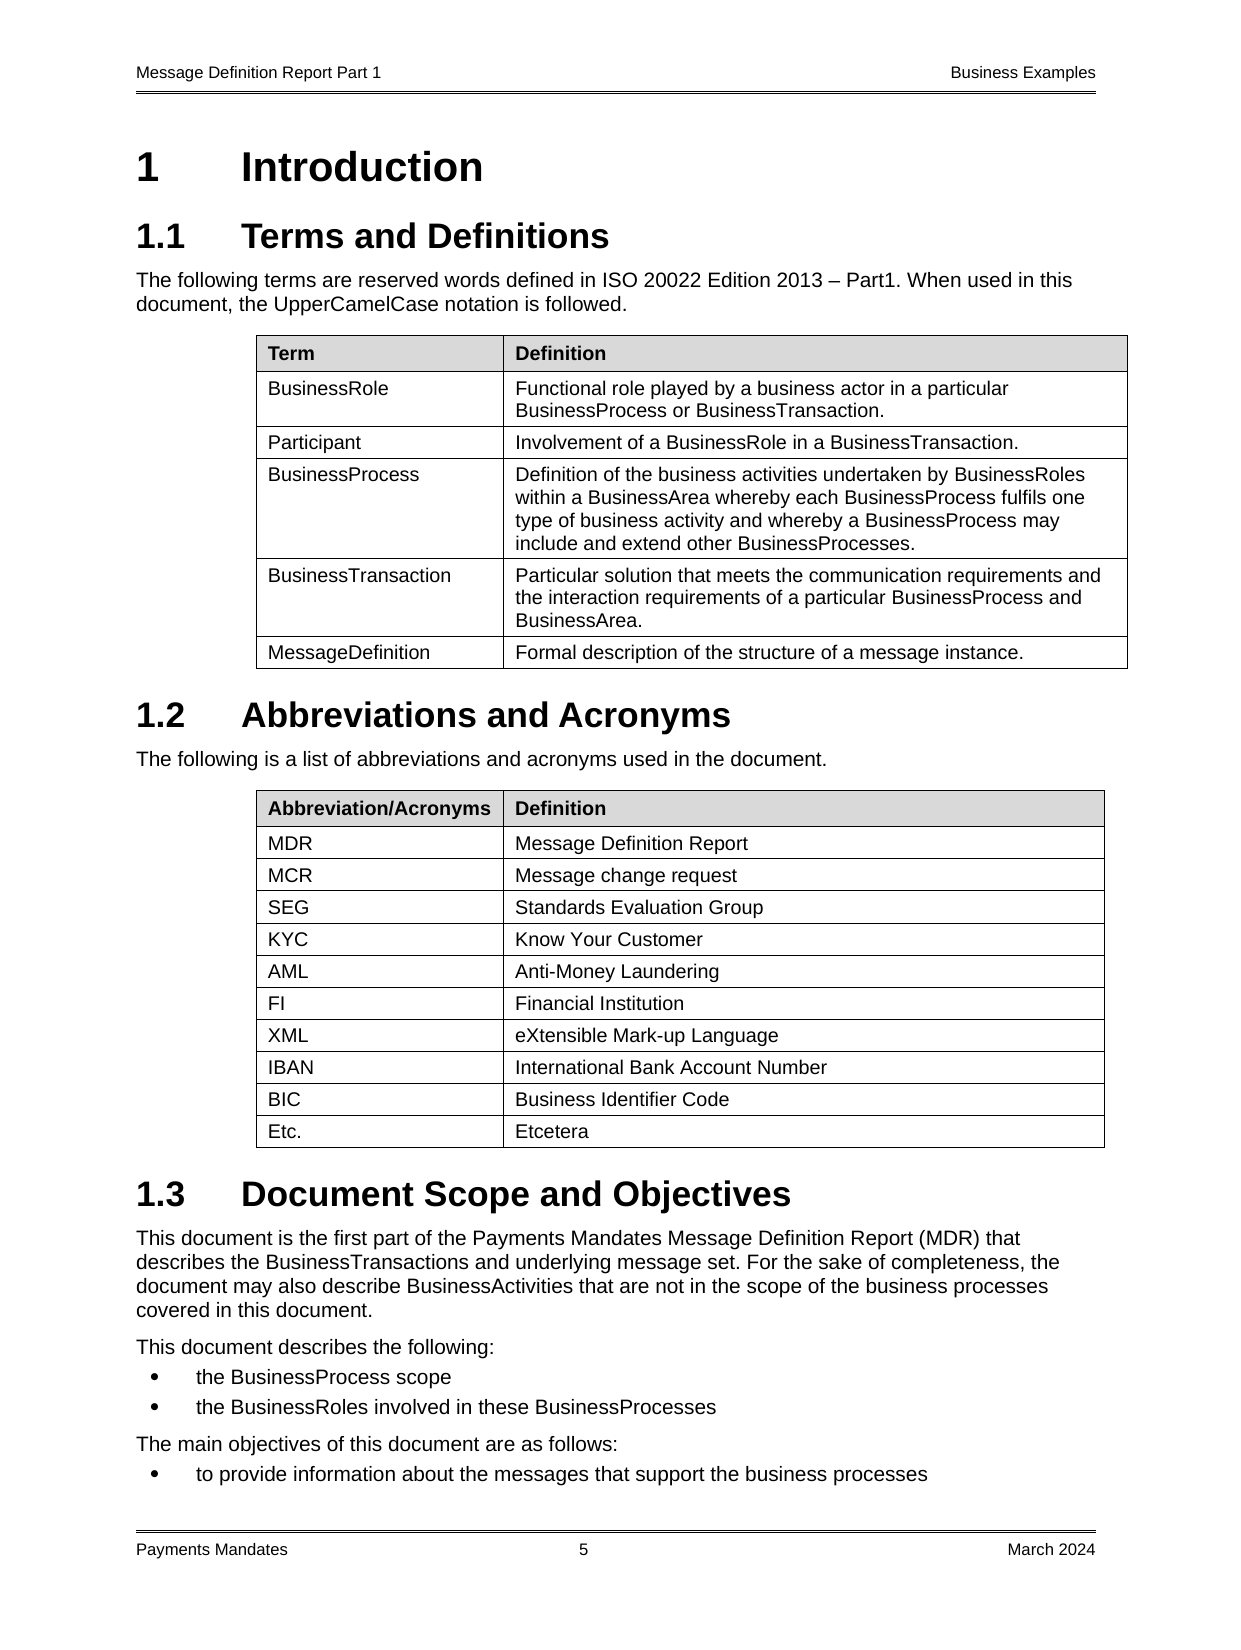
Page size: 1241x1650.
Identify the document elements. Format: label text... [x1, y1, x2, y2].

table_cell Financial Institution [504, 988, 1104, 1019]
table_cell Standards Evaluation Group [504, 891, 1104, 922]
table_cell BusinessRole [257, 372, 503, 426]
text The following terms are reserved words defined in ISO 20022 Edition 2013 – Part1. When used in this document, the UpperCamelCase notation is followed. [136, 268, 1104, 316]
table_cell Etc. [257, 1116, 503, 1147]
table_cell Message change request [504, 859, 1104, 890]
table_cell MessageDefinition [257, 637, 503, 668]
list the BusinessProcess scope [151, 1365, 1104, 1389]
table_cell BusinessTransaction [257, 559, 503, 636]
table_cell Etcetera [504, 1116, 1104, 1147]
table_cell Functional role played by a business actor in a particular BusinessProcess or BusinessTransaction. [504, 372, 1127, 426]
table_cell SEG [257, 891, 503, 922]
table_cell MCR [257, 859, 503, 890]
table_cell Participant [257, 427, 503, 458]
table_cell Know Your Customer [504, 924, 1104, 954]
table_header Term [257, 336, 503, 371]
text The following is a list of abbreviations and acronyms used in the document. [136, 747, 1104, 771]
table_cell Message Definition Report [504, 827, 1104, 858]
table_cell IBAN [257, 1052, 503, 1083]
list the BusinessRoles involved in these BusinessProcesses [151, 1395, 1104, 1419]
table_cell Formal description of the structure of a message instance. [504, 637, 1127, 668]
text The main objectives of this document are as follows: [136, 1432, 1104, 1456]
table_cell eXtensible Mark-up Language [504, 1020, 1104, 1051]
text This document describes the following: [136, 1334, 1104, 1358]
table_cell Particular solution that meets the communication requirements and the interaction requirements of a particular BusinessProcess and BusinessArea. [504, 559, 1127, 636]
subtitle Introduction [136, 142, 1104, 190]
table_cell KYC [257, 924, 503, 954]
text This document is the first part of the Payments Mandates Message Definition Report (MDR) that describes the BusinessTransactions and underlying message set. For the sake of completeness, the document may also describe BusinessActivities that are not in the scope of the business processes covered in this document. [136, 1226, 1104, 1322]
subtitle Terms and Definitions [136, 215, 1104, 256]
table_cell AML [257, 956, 503, 987]
list to provide information about the messages that support the business processes [151, 1462, 1104, 1486]
table_cell Business Identifier Code [504, 1084, 1104, 1115]
table_cell Definition of the business activities undertaken by BusinessRoles within a BusinessArea whereby each BusinessProcess fulfils one type of business activity and whereby a BusinessProcess may include and extend other BusinessProcesses. [504, 459, 1127, 558]
table_header Definition [504, 336, 1127, 371]
table_cell Involvement of a BusinessRole in a BusinessTransaction. [504, 427, 1127, 458]
table_cell Anti-Money Laundering [504, 956, 1104, 987]
table_header Abbreviation/Acronyms [257, 791, 503, 826]
table_cell International Bank Account Number [504, 1052, 1104, 1083]
table_cell FI [257, 988, 503, 1019]
table_cell BIC [257, 1084, 503, 1115]
table_header Definition [504, 791, 1104, 826]
subtitle Document Scope and Objectives [136, 1173, 1104, 1214]
table_cell BusinessProcess [257, 459, 503, 558]
table_cell MDR [257, 827, 503, 858]
subtitle Abbreviations and Acronyms [136, 694, 1104, 735]
table_cell XML [257, 1020, 503, 1051]
